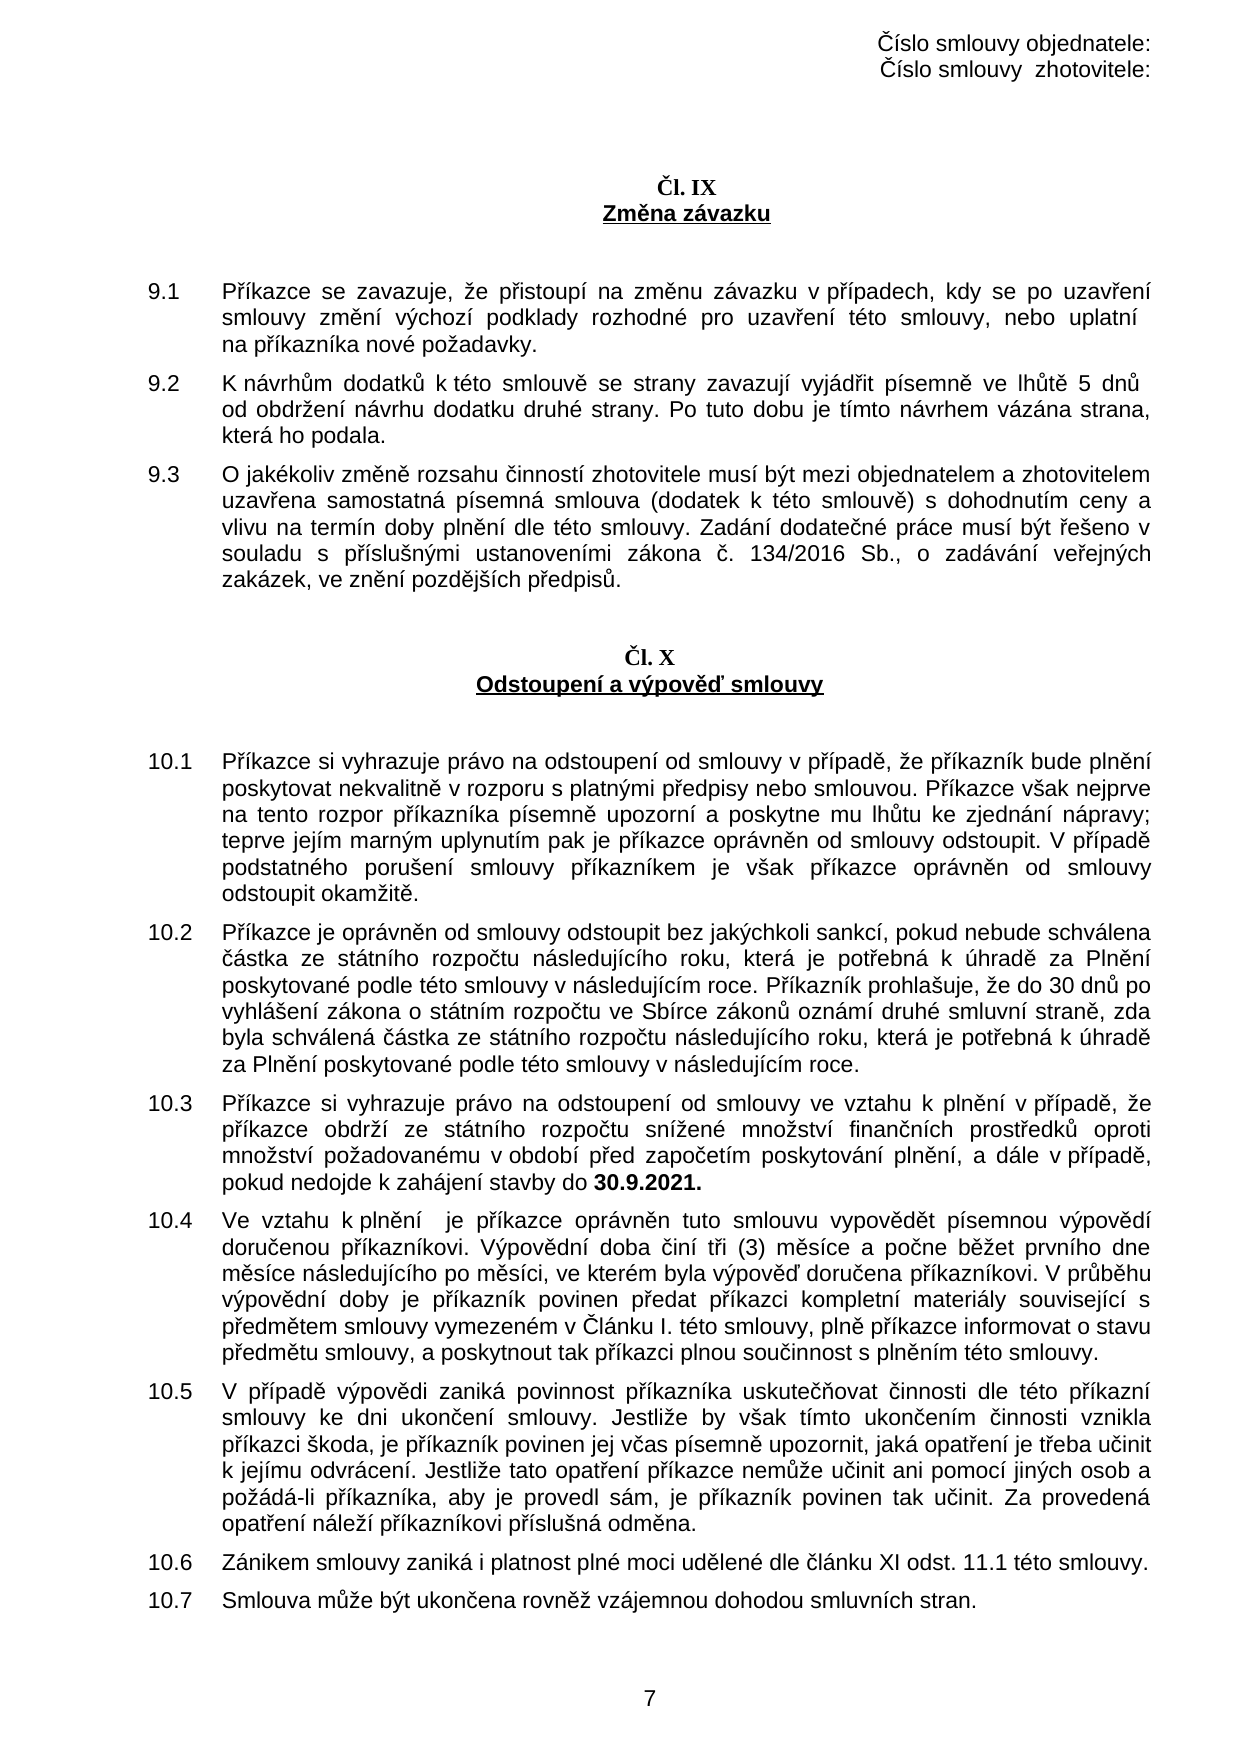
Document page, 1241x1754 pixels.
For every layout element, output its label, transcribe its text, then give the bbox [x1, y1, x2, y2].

list Příkazce je oprávněn od smlouvy odstoupit bez jakýchkoli sankcí, pokud nebude schválena částka ze státního rozpočtu následujícího roku, která je potřebná k úhradě za Plnění poskytované podle této smlouvy v následujícím roce. Příkazník prohlašuje, že do 30 dnů po vyhlášení zákona o státním rozpočtu ve Sbírce zákonů oznámí druhé smluvní straně, zda byla schválená částka ze státního rozpočtu následujícího roku, která je potřebná k úhradě za Plnění poskytované podle této smlouvy v následujícím roce. [148, 919, 1152, 1077]
list Čl. X Odstoupení a výpověď smlouvy [148, 644, 1152, 697]
list O jakékoliv změně rozsahu činností zhotovitele musí být mezi objednatelem a zhotovitelem uzavřena samostatná písemná smlouva (dodatek k této smlouvě) s dohodnutím ceny a vlivu na termín doby plnění dle této smlouvy. Zadání dodatečné práce musí být řešeno v souladu s příslušnými ustanoveními zákona č. 134/2016 Sb., o zadávání veřejných zakázek, ve znění pozdějších předpisů. [148, 461, 1152, 593]
list Ve vztahu k plnění je příkazce oprávněn tuto smlouvu vypovědět písemnou výpovědí doručenou příkazníkovi. Výpovědní doba činí tři (3) měsíce a počne běžet prvního dne měsíce následujícího po měsíci, ve kterém byla výpověď doručena příkazníkovi. V průběhu výpovědní doby je příkazník povinen předat příkazci kompletní materiály související s předmětem smlouvy vymezeném v Článku I. této smlouvy, plně příkazce informovat o stavu předmětu smlouvy, a poskytnout tak příkazci plnou součinnost s plněním této smlouvy. [148, 1207, 1152, 1366]
list Příkazce se zavazuje, že přistoupí na změnu závazku v případech, kdy se po uzavření smlouvy změní výchozí podklady rozhodné pro uzavření této smlouvy, nebo uplatní na příkazníka nové požadavky. [148, 278, 1152, 357]
list Čl. IX Změna závazku [222, 174, 1152, 227]
list Smlouva může být ukončena rovněž vzájemnou dohodou smluvních stran. [148, 1587, 1152, 1614]
list K návrhům dodatků k této smlouvě se strany zavazují vyjádřit písemně ve lhůtě 5 dnů od obdržení návrhu dodatku druhé strany. Po tuto dobu je tímto návrhem vázána strana, která ho podala. [148, 369, 1152, 448]
list Příkazce si vyhrazuje právo na odstoupení od smlouvy v případě, že příkazník bude plnění poskytovat nekvalitně v rozporu s platnými předpisy nebo smlouvou. Příkazce však nejprve na tento rozpor příkazníka písemně upozorní a poskytne mu lhůtu ke zjednání nápravy; teprve jejím marným uplynutím pak je příkazce oprávněn od smlouvy odstoupit. V případě podstatného porušení smlouvy příkazníkem je však příkazce oprávněn od smlouvy odstoupit okamžitě. [148, 748, 1152, 906]
list V případě výpovědi zaniká povinnost příkazníka uskutečňovat činnosti dle této příkazní smlouvy ke dni ukončení smlouvy. Jestliže by však tímto ukončením činnosti vznikla příkazci škoda, je příkazník povinen jej včas písemně upozornit, jaká opatření je třeba učinit k jejímu odvrácení. Jestliže tato opatření příkazce nemůže učinit ani pomocí jiných osob a požádá-li příkazníka, aby je provedl sám, je příkazník povinen tak učinit. Za provedená opatření náleží příkazníkovi příslušná odměna. [148, 1378, 1152, 1536]
list Zánikem smlouvy zaniká i platnost plné moci udělené dle článku XI odst. 11.1 této smlouvy. [148, 1549, 1152, 1575]
list Příkazce si vyhrazuje právo na odstoupení od smlouvy ve vztahu k plnění v případě, že příkazce obdrží ze státního rozpočtu snížené množství finančních prostředků oproti množství požadovanému v období před započetím poskytování plnění, a dále v případě, pokud nedojde k zahájení stavby do 30.9.2021. [148, 1089, 1152, 1195]
